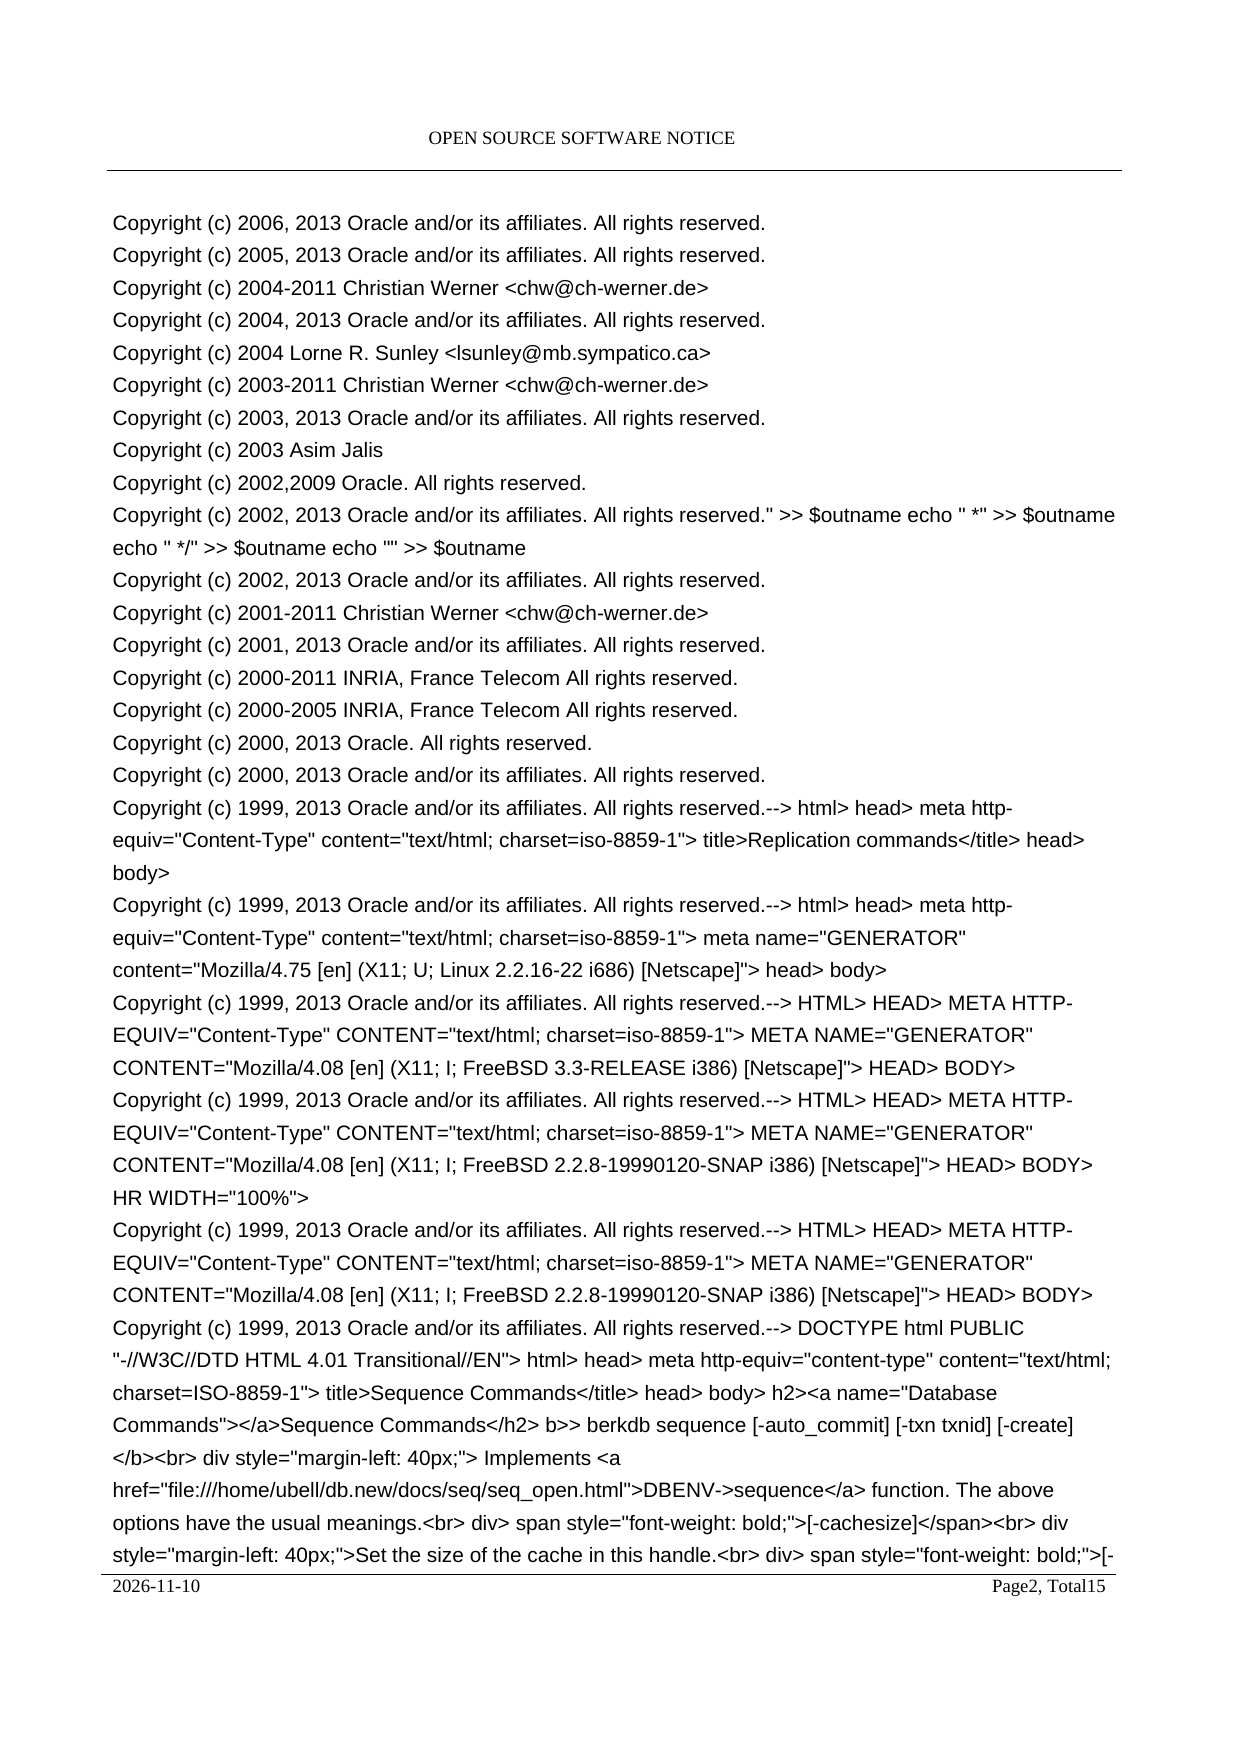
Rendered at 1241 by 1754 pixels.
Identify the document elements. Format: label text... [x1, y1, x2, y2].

text Copyright (c) 2000, 2013 Oracle. All rights reserved. [112, 726, 1128, 759]
text Copyright (c) 2001-2011 Christian Werner <chw@ch-werner.de> [112, 596, 1128, 629]
text Copyright (c) 2003-2011 Christian Werner <chw@ch-werner.de> [112, 369, 1128, 401]
text Copyright (c) 1999, 2013 Oracle and/or its affiliates. All rights reserved.--> HTML> HEAD> META HTTP-EQUIV="Content-Type" CONTENT="text/html; charset=iso-8859-1"> META NAME="GENERATOR" CONTENT="Mozilla/4.08 [en] (X11; I; FreeBSD 2.2.8-19990120-SNAP i386) [Netscape]"> HEAD> BODY> [112, 1214, 1128, 1311]
text Copyright (c) 2000-2011 INRIA, France Telecom All rights reserved. [112, 661, 1128, 694]
text Copyright (c) 2005, 2013 Oracle and/or its affiliates. All rights reserved. [112, 239, 1128, 271]
text Copyright (c) 2004 Lorne R. Sunley <lsunley@mb.sympatico.ca> [112, 336, 1128, 369]
text Copyright (c) 2002,2009 Oracle. All rights reserved. [112, 466, 1128, 499]
text Copyright (c) 1999, 2013 Oracle and/or its affiliates. All rights reserved.--> html> head> meta http-equiv="Content-Type" content="text/html; charset=iso-8859-1"> meta name="GENERATOR" content="Mozilla/4.75 [en] (X11; U; Linux 2.2.16-22 i686) [Netscape]"> head> body> [112, 889, 1128, 986]
text Copyright (c) 1999, 2013 Oracle and/or its affiliates. All rights reserved.--> HTML> HEAD> META HTTP-EQUIV="Content-Type" CONTENT="text/html; charset=iso-8859-1"> META NAME="GENERATOR" CONTENT="Mozilla/4.08 [en] (X11; I; FreeBSD 2.2.8-19990120-SNAP i386) [Netscape]"> HEAD> BODY> HR WIDTH="100%"> [112, 1084, 1128, 1214]
text Copyright (c) 2001, 2013 Oracle and/or its affiliates. All rights reserved. [112, 629, 1128, 661]
text Copyright (c) 2002, 2013 Oracle and/or its affiliates. All rights reserved." >> $outname echo " *" >> $outname echo " */" >> $outname echo "" >> $outname [112, 499, 1128, 564]
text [112, 1311, 1128, 1571]
text Copyright (c) 1999, 2013 Oracle and/or its affiliates. All rights reserved.--> html> head> meta http-equiv="Content-Type" content="text/html; charset=iso-8859-1"> title>Replication commands</title> head> body> [112, 791, 1128, 889]
text Copyright (c) 2000, 2013 Oracle and/or its affiliates. All rights reserved. [112, 759, 1128, 791]
text Copyright (c) 2006, 2013 Oracle and/or its affiliates. All rights reserved. [112, 206, 1128, 239]
text Copyright (c) 2002, 2013 Oracle and/or its affiliates. All rights reserved. [112, 564, 1128, 596]
text Copyright (c) 2004-2011 Christian Werner <chw@ch-werner.de> [112, 271, 1128, 304]
text Copyright (c) 2004, 2013 Oracle and/or its affiliates. All rights reserved. [112, 304, 1128, 336]
text Copyright (c) 1999, 2013 Oracle and/or its affiliates. All rights reserved.--> HTML> HEAD> META HTTP-EQUIV="Content-Type" CONTENT="text/html; charset=iso-8859-1"> META NAME="GENERATOR" CONTENT="Mozilla/4.08 [en] (X11; I; FreeBSD 3.3-RELEASE i386) [Netscape]"> HEAD> BODY> [112, 986, 1128, 1084]
text Copyright (c) 2000-2005 INRIA, France Telecom All rights reserved. [112, 694, 1128, 726]
text Copyright (c) 2003 Asim Jalis [112, 434, 1128, 466]
text Copyright (c) 2003, 2013 Oracle and/or its affiliates. All rights reserved. [112, 401, 1128, 434]
